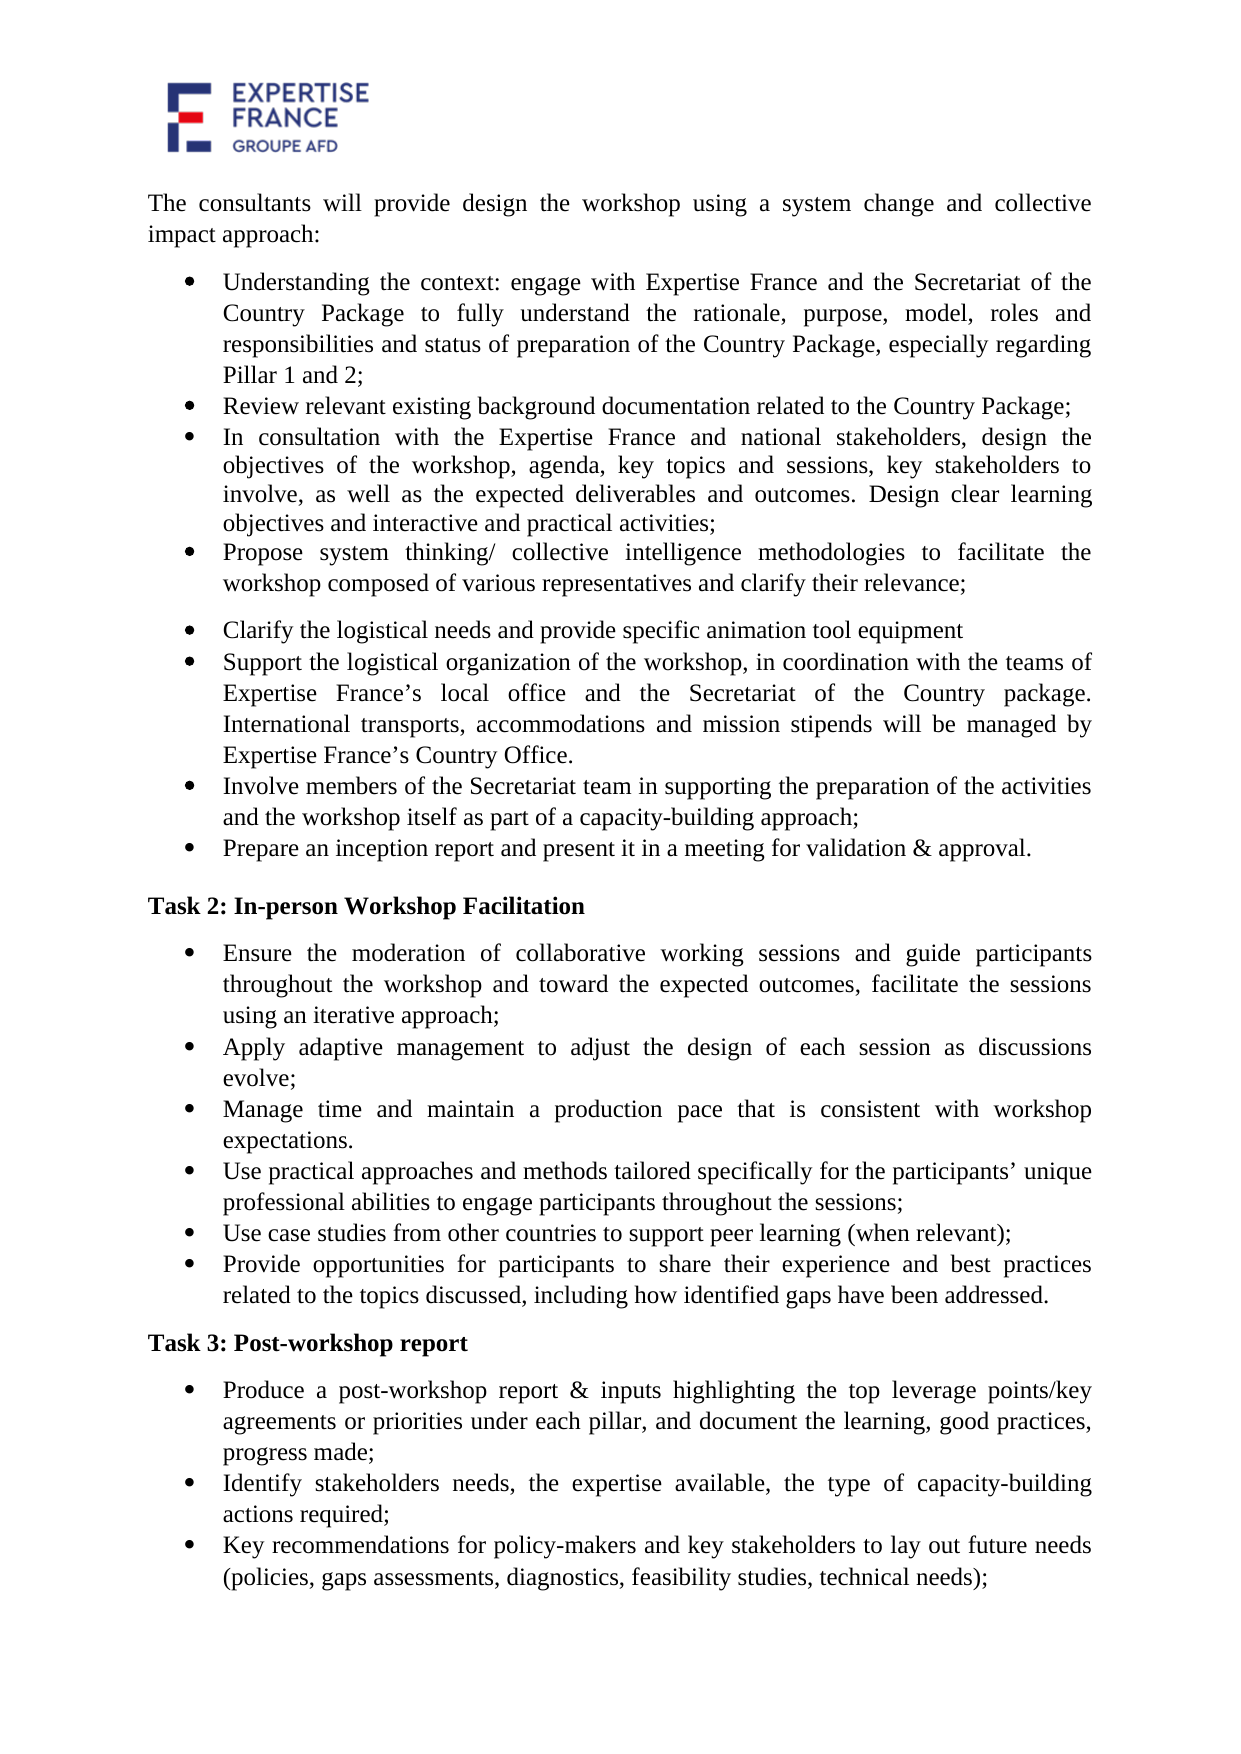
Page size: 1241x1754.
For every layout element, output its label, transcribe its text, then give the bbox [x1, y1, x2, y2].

list Manage time and maintain a production pace that is consistent with workshop expectations. [185, 1094, 1093, 1153]
list Provide opportunities for participants to share their experience and best practices related to the topics discussed, including how identified gaps have been addressed. [185, 1249, 1093, 1309]
list Prepare an inception report and present it in a meeting for validation & approval. [185, 833, 1093, 862]
list Support the logistical organization of the workshop, in coordination with the teams of Expertise France’s local office and the Secretariat of the Country package. International transports, accommodations and mission stipends will be managed by Expertise France’s Country Office. [185, 647, 1093, 768]
text Task 2: In-person Workshop Facilitation [148, 891, 1093, 919]
picture [147, 73, 393, 160]
list Understanding the context: engage with Expertise France and the Secretariat of the Country Package to fully understand the rationale, purpose, model, roles and responsibilities and status of preparation of the Country Package, especially regarding Pillar 1 and 2; [185, 267, 1093, 388]
list Clarify the logistical needs and provide specific animation tool equipment [185, 616, 1093, 644]
list Identify stakeholders needs, the expertise available, the type of capacity-building actions required; [185, 1468, 1093, 1528]
list Key recommendations for policy-makers and key stakeholders to lay out future needs (policies, gaps assessments, diagnostics, feasibility studies, technical needs); [185, 1531, 1093, 1590]
text Task 3: Post-workshop report [148, 1328, 1093, 1356]
list Apply adaptive management to adjust the design of each session as discussions evolve; [185, 1032, 1093, 1091]
list Ensure the moderation of collaborative working sessions and guide participants throughout the workshop and toward the expected outcomes, facilitate the sessions using an iterative approach; [185, 938, 1093, 1029]
list Review relevant existing background documentation related to the Country Package; [185, 391, 1093, 419]
list In consultation with the Expertise France and national stakeholders, design the objectives of the workshop, agenda, key topics and sessions, key stakeholders to involve, as well as the expected deliverables and outcomes. Design clear learning objectives and interactive and practical activities; [185, 422, 1093, 537]
list Use practical approaches and methods tailored specifically for the participants’ unique professional abilities to engage participants throughout the sessions; [185, 1156, 1093, 1216]
list Use case studies from other countries to support peer learning (when relevant); [185, 1218, 1093, 1247]
list Propose system thinking/ collective intelligence methodologies to facilitate the workshop composed of various representatives and clarify their relevance; [185, 537, 1093, 597]
list Involve members of the Secretariat team in supporting the preparation of the activities and the workshop itself as part of a capacity-building approach; [185, 771, 1093, 831]
text The consultants will provide design the workshop using a system change and collective impact approach: [148, 188, 1093, 248]
list Produce a post-workshop report & inputs highlighting the top leverage points/key agreements or priorities under each pillar, and document the learning, good practices, progress made; [185, 1375, 1093, 1466]
